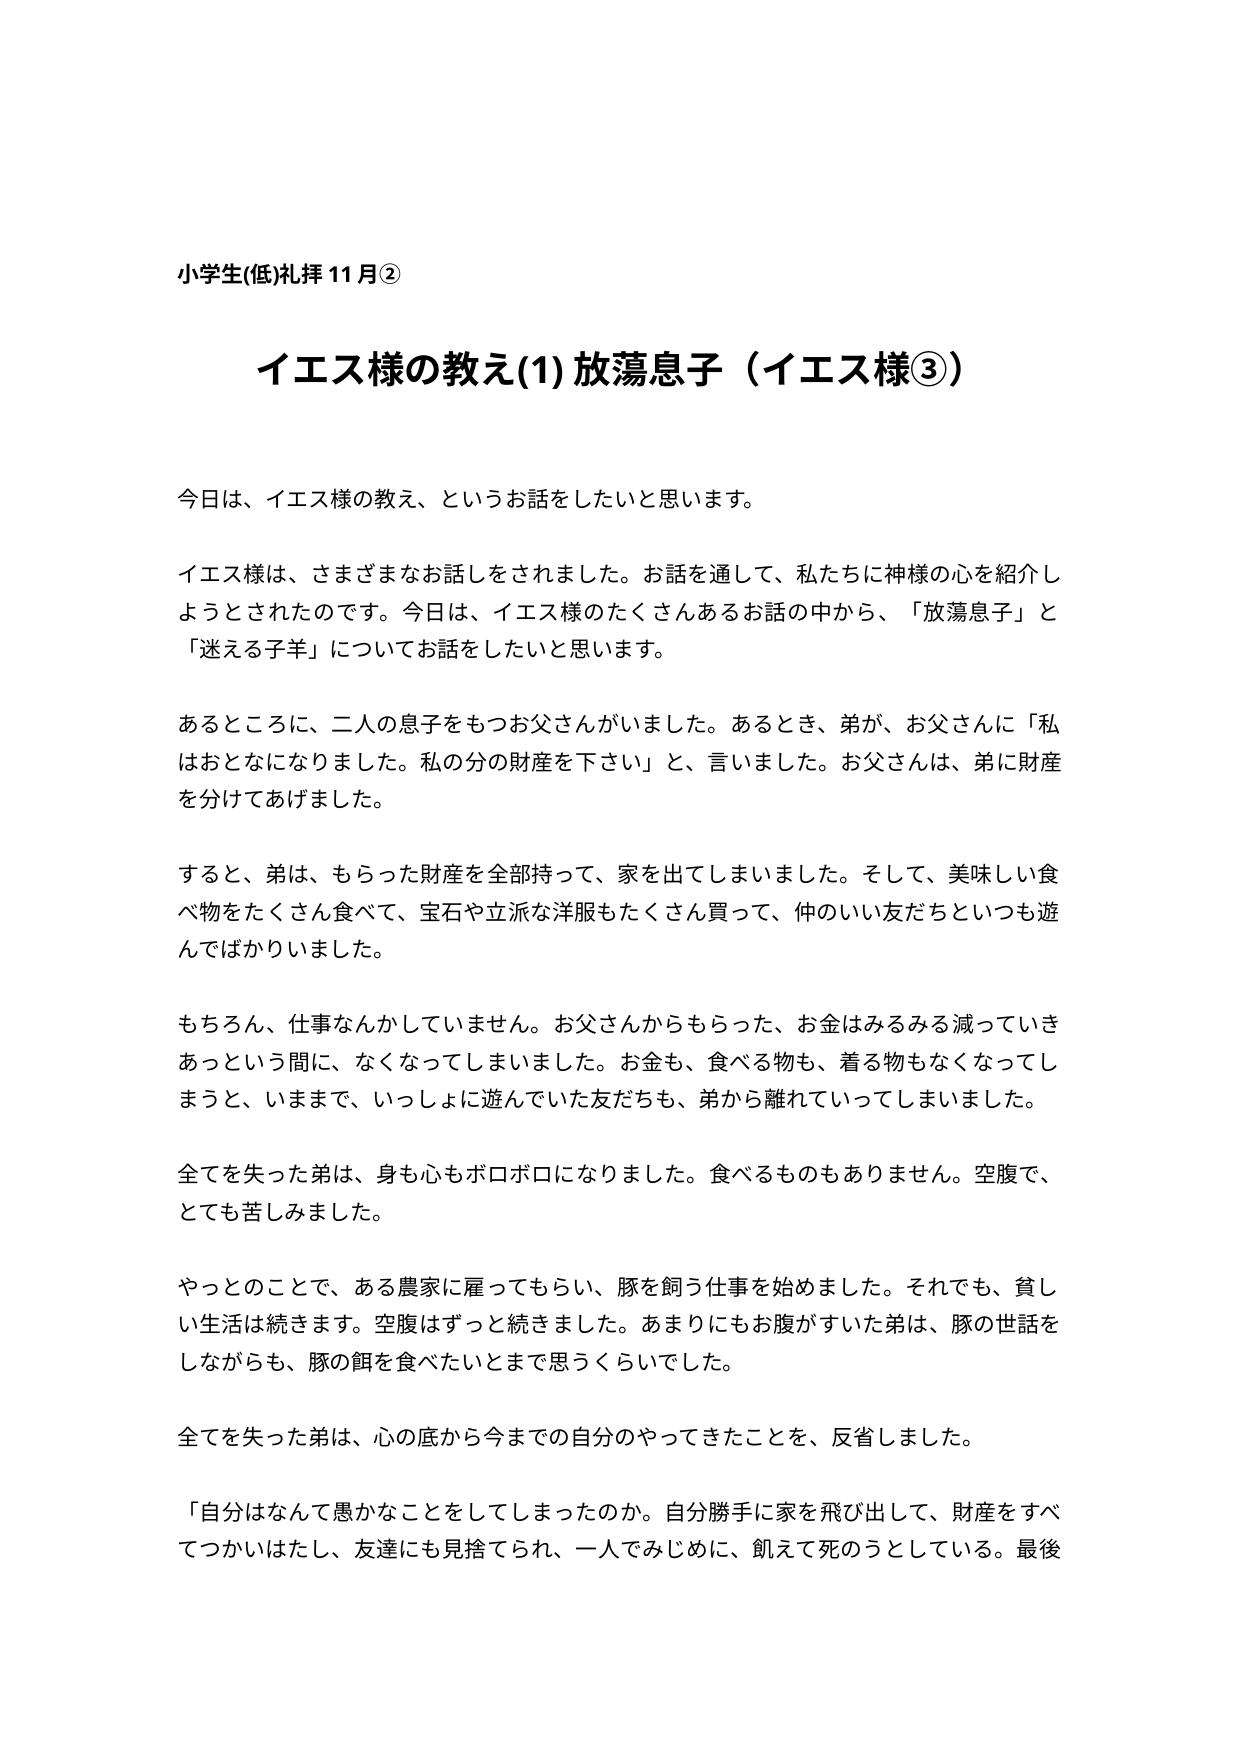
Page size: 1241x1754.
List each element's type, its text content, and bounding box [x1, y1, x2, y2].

text 小学生(低)礼拝11月② [177, 254, 1063, 292]
text 全てを失った弟は、身も心もボロボロになりました。食べるものもありません。空腹で、とても苦しみました。 [177, 1154, 1063, 1229]
text 全てを失った弟は、心の底から今までの自分のやってきたことを、反省しました。 [177, 1417, 1063, 1454]
text もちろん、仕事なんかしていません。お父さんからもらった、お金はみるみる減っていき、あっという間に、なくなってしまいました。お金も、食べる物も、着る物もなくなってしまうと、いままで、いっしょに遊んでいた友だちも、弟から離れていってしまいました。 [177, 1004, 1063, 1117]
text やっとのことで、ある農家に雇ってもらい、豚を飼う仕事を始めました。それでも、貧しい生活は続きます。空腹はずっと続きました。あまりにもお腹がすいた弟は、豚の世話をしながらも、豚の餌を食べたいとまで思うくらいでした。 [177, 1267, 1063, 1379]
text イエス様の教え(1) 放蕩息子（イエス様③） [177, 329, 1063, 404]
text あるところに、二人の息子をもつお父さんがいました。あるとき、弟が、お父さんに「私はおとなになりました。私の分の財産を下さい」と、言いました。お父さんは、弟に財産を分けてあげました。 [177, 704, 1063, 817]
text すると、弟は、もらった財産を全部持って、家を出てしまいました。そして、美味しい食べ物をたくさん食べて、宝石や立派な洋服もたくさん買って、仲のいい友だちといつも遊んでばかりいました。 [177, 854, 1063, 967]
text 今日は、イエス様の教え、というお話をしたいと思います。 [177, 479, 1063, 517]
text イエス様は、さまざまなお話しをされました。お話を通して、私たちに神様の心を紹介しようとされたのです。今日は、イエス様のたくさんあるお話の中から、「放蕩息子」と「迷える子羊」についてお話をしたいと思います。 [177, 554, 1063, 667]
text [177, 1492, 1063, 1567]
